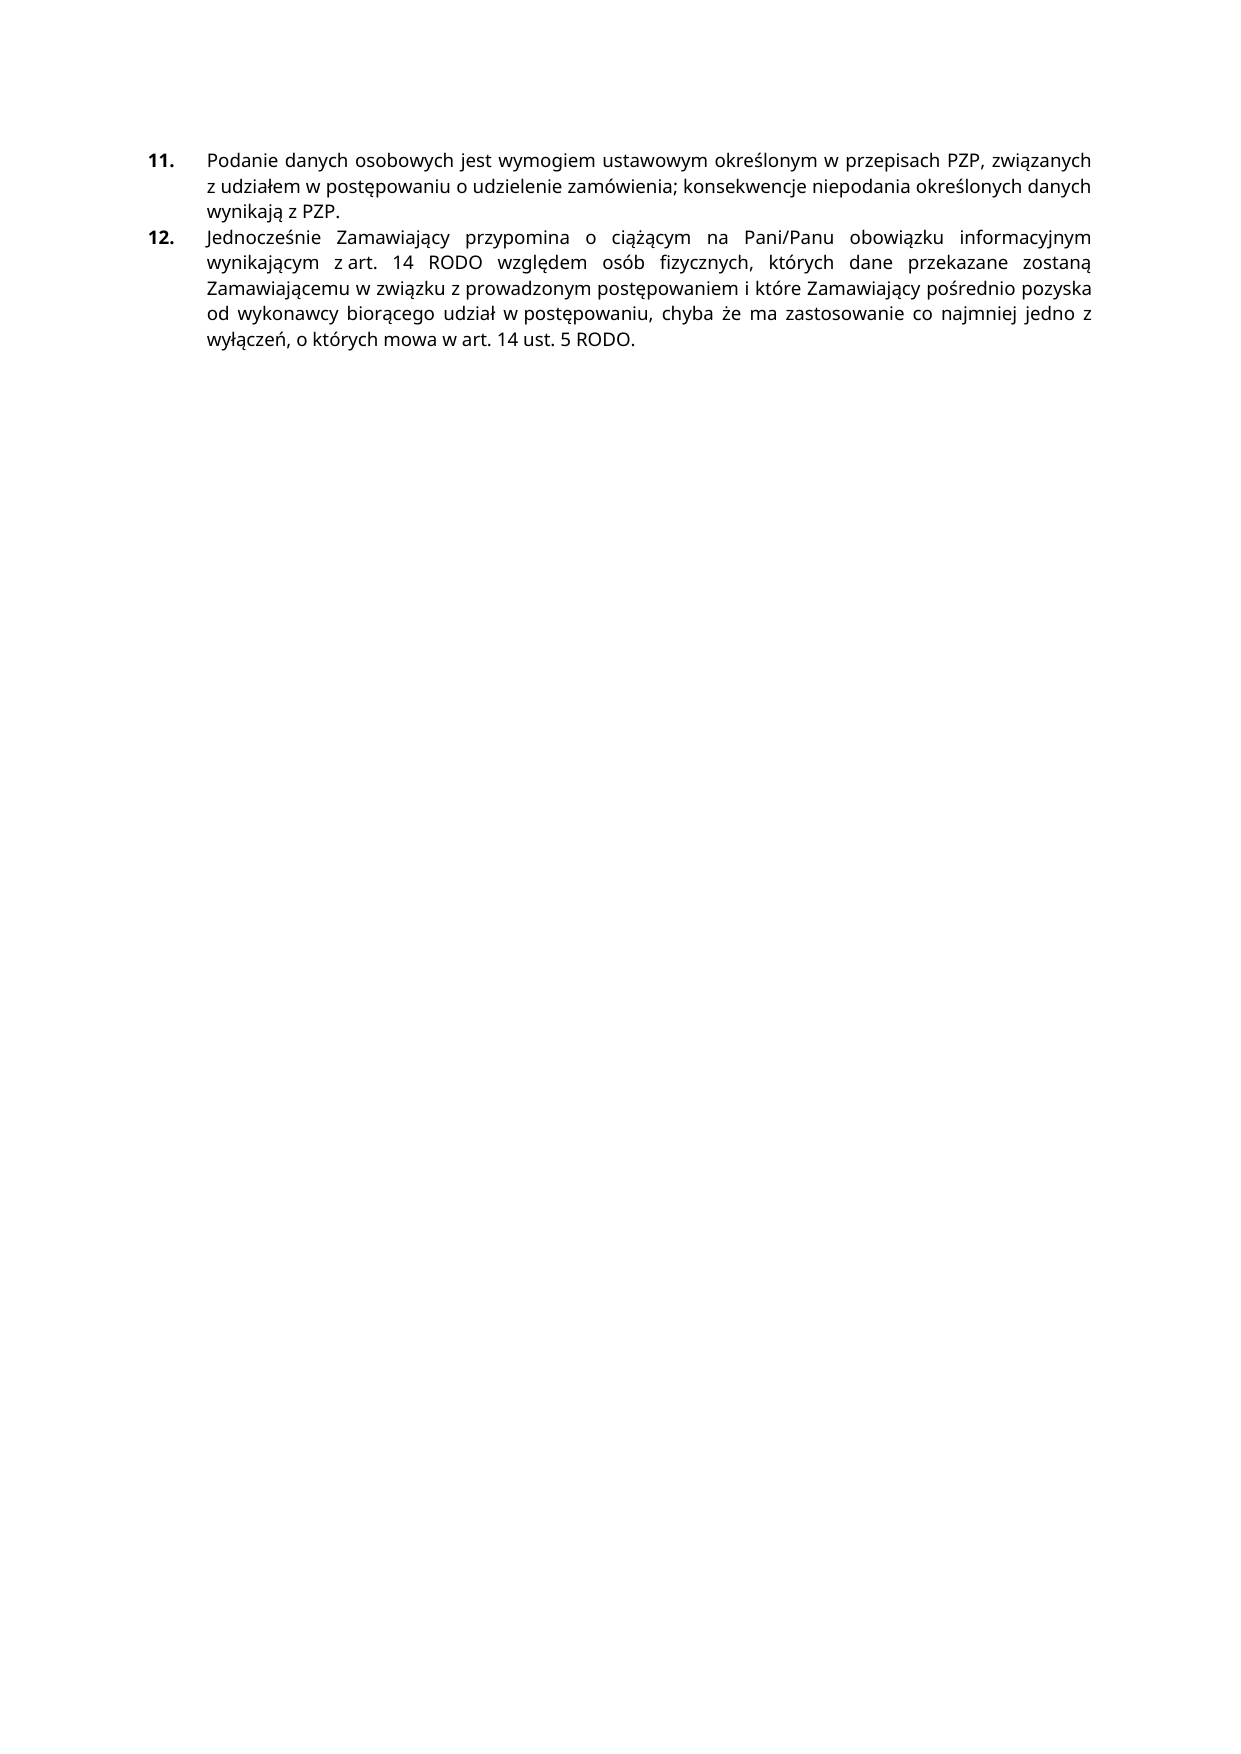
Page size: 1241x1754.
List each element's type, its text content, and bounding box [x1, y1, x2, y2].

list Podanie danych osobowych jest wymogiem ustawowym określonym w przepisach PZP, związanych z udziałem w postępowaniu o udzielenie zamówienia; konsekwencje niepodania określonych danych wynikają z PZP. [148, 148, 1093, 224]
list Jednocześnie Zamawiający przypomina o ciążącym na Pani/Panu obowiązku informacyjnym wynikającym z art. 14 RODO względem osób fizycznych, których dane przekazane zostaną Zamawiającemu w związku z prowadzonym postępowaniem i które Zamawiający pośrednio pozyska od wykonawcy biorącego udział w postępowaniu, chyba że ma zastosowanie co najmniej jedno z wyłączeń, o których mowa w art. 14 ust. 5 RODO. [148, 224, 1093, 352]
